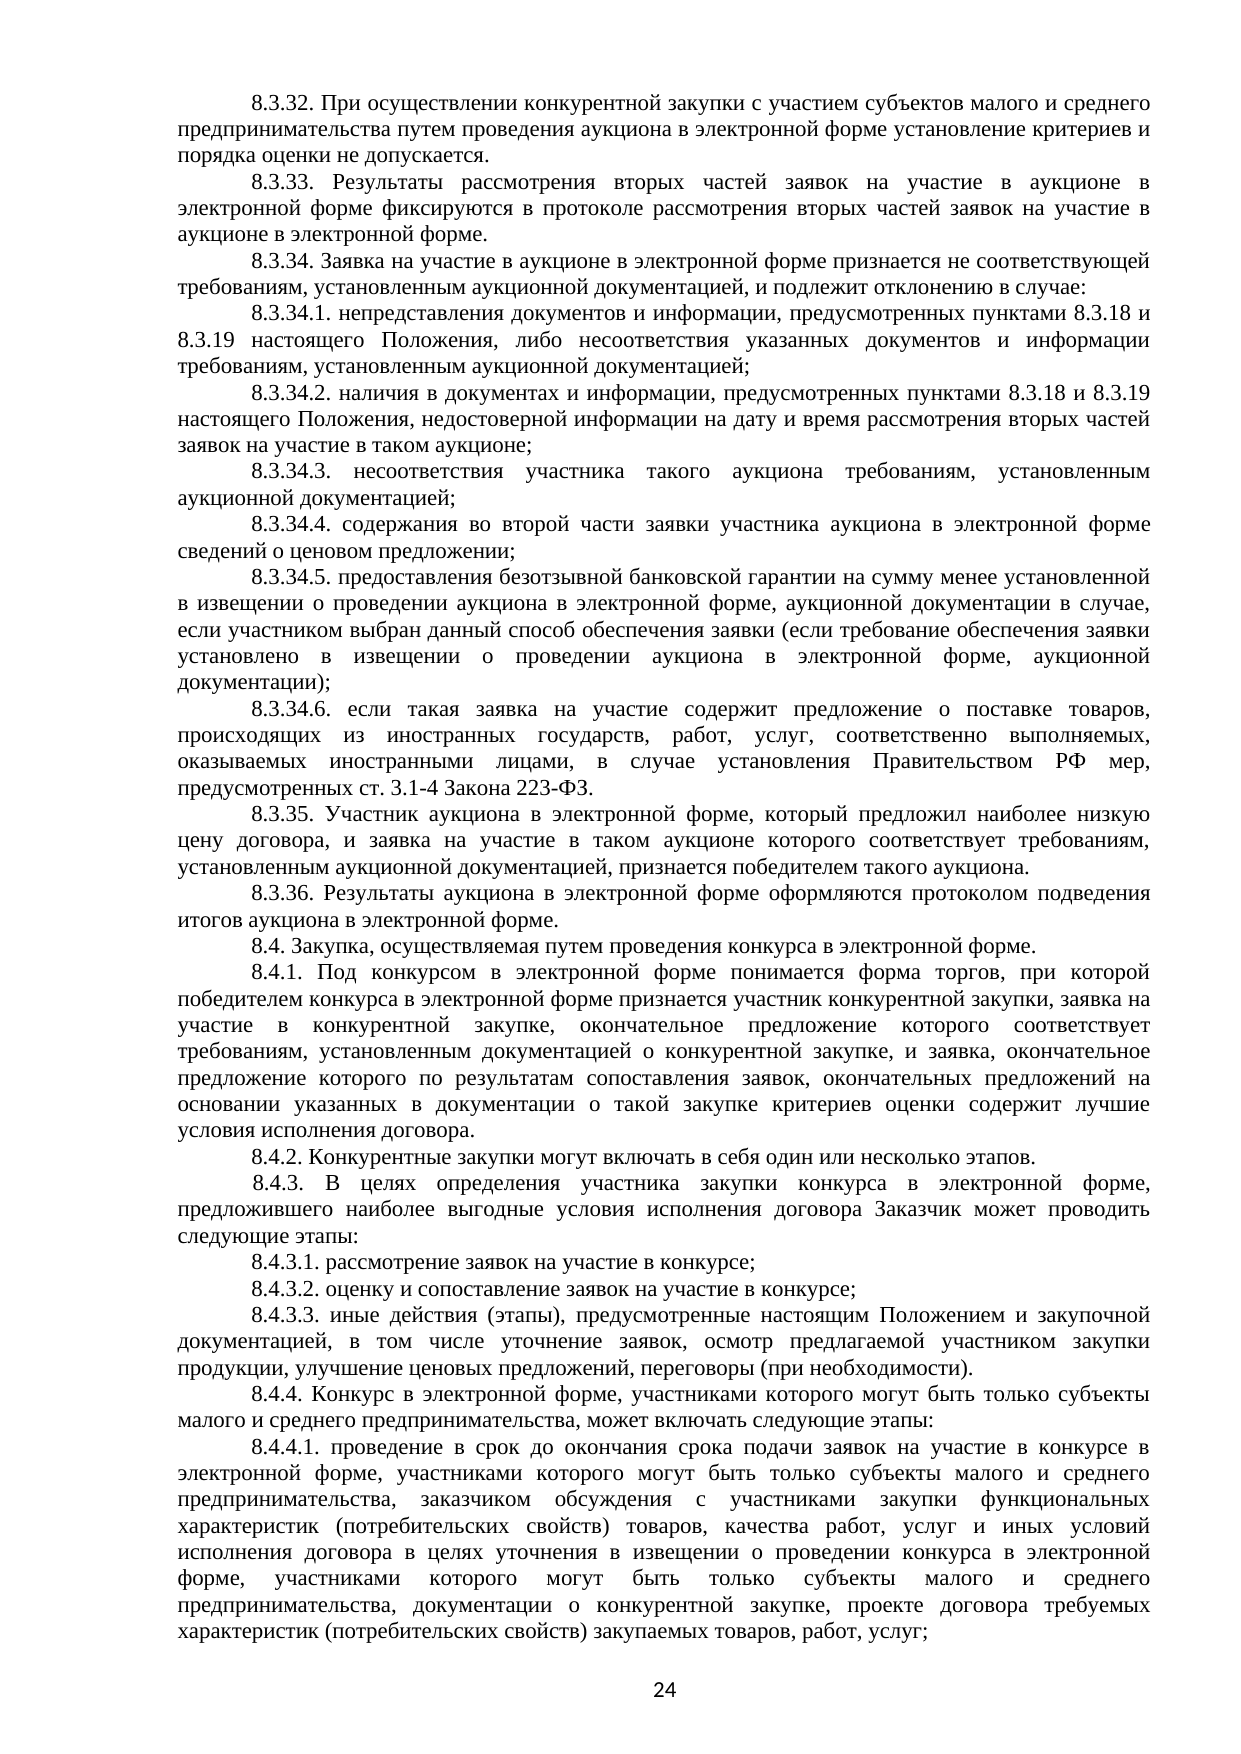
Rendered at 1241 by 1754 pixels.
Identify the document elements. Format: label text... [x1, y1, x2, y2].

text 8.3.33. Результаты рассмотрения вторых частей заявок на участие в аукционе в электронной форме фиксируются в протоколе рассмотрения вторых частей заявок на участие в аукционе в электронной форме. [177, 168, 1152, 247]
text 8.4.3.1. рассмотрение заявок на участие в конкурсе; [177, 1248, 1152, 1274]
text 8.3.36. Результаты аукциона в электронной форме оформляются протоколом подведения итогов аукциона в электронной форме. [177, 879, 1152, 932]
text 8.3.34.2. наличия в документах и информации, предусмотренных пунктами 8.3.18 и 8.3.19 настоящего Положения, недостоверной информации на дату и время рассмотрения вторых частей заявок на участие в таком аукционе; [177, 378, 1152, 458]
list В целях определения участника закупки конкурса в электронной форме, предложившего наиболее выгодные условия исполнения договора Заказчик может проводить следующие этапы: [177, 1169, 1152, 1248]
text 8.4.3.2. оценку и сопоставление заявок на участие в конкурсе; [177, 1274, 1152, 1301]
text 8.4. Закупка, осуществляемая путем проведения конкурса в электронной форме. [177, 932, 1152, 958]
text 8.3.34.6. если такая заявка на участие содержит предложение о поставке товаров, происходящих из иностранных государств, работ, услуг, соответственно выполняемых, оказываемых иностранными лицами, в случае установления Правительством РФ мер, предусмотренных ст. 3.1-4 Закона 223-ФЗ. [177, 695, 1152, 800]
text 8.3.32. При осуществлении конкурентной закупки с участием субъектов малого и среднего предпринимательства путем проведения аукциона в электронной форме установление критериев и порядка оценки не допускается. [177, 89, 1152, 168]
text 8.3.34. Заявка на участие в аукционе в электронной форме признается не соответствующей требованиям, установленным аукционной документацией, и подлежит отклонению в случае: [177, 247, 1152, 299]
text 8.4.4.1. проведение в срок до окончания срока подачи заявок на участие в конкурсе в электронной форме, участниками которого могут быть только субъекты малого и среднего предпринимательства, заказчиком обсуждения с участниками закупки функциональных характеристик (потребительских свойств) товаров, качества работ, услуг и иных условий исполнения договора в целях уточнения в извещении о проведении конкурса в электронной форме, участниками которого могут быть только субъекты малого и среднего предпринимательства, документации о конкурентной закупке, проекте договора требуемых характеристик (потребительских свойств) закупаемых товаров, работ, услуг; [177, 1433, 1152, 1643]
text 8.3.34.5. предоставления безотзывной банковской гарантии на сумму менее установленной в извещении о проведении аукциона в электронной форме, аукционной документации в случае, если участником выбран данный способ обеспечения заявки (если требование обеспечения заявки установлено в извещении о проведении аукциона в электронной форме, аукционной документации); [177, 563, 1152, 695]
text 8.4.2. Конкурентные закупки могут включать в себя один или несколько этапов. [177, 1143, 1152, 1169]
text 8.4.4. Конкурс в электронной форме, участниками которого могут быть только субъекты малого и среднего предпринимательства, может включать следующие этапы: [177, 1380, 1152, 1433]
text 8.3.35. Участник аукциона в электронной форме, который предложил наиболее низкую цену договора, и заявка на участие в таком аукционе которого соответствует требованиям, установленным аукционной документацией, признается победителем такого аукциона. [177, 800, 1152, 879]
text 8.4.3.3. иные действия (этапы), предусмотренные настоящим Положением и закупочной документацией, в том числе уточнение заявок, осмотр предлагаемой участником закупки продукции, улучшение ценовых предложений, переговоры (при необходимости). [177, 1301, 1152, 1380]
text 8.3.34.4. содержания во второй части заявки участника аукциона в электронной форме сведений о ценовом предложении; [177, 510, 1152, 563]
text 8.3.34.1. непредставления документов и информации, предусмотренных пунктами 8.3.18 и 8.3.19 настоящего Положения, либо несоответствия указанных документов и информации требованиям, установленным аукционной документацией; [177, 299, 1152, 378]
text 8.4.1. Под конкурсом в электронной форме понимается форма торгов, при которой победителем конкурса в электронной форме признается участник конкурентной закупки, заявка на участие в конкурентной закупке, окончательное предложение которого соответствует требованиям, установленным документацией о конкурентной закупке, и заявка, окончательное предложение которого по результатам сопоставления заявок, окончательных предложений на основании указанных в документации о такой закупке критериев оценки содержит лучшие условия исполнения договора. [177, 958, 1152, 1143]
text 8.3.34.3. несоответствия участника такого аукциона требованиям, установленным аукционной документацией; [177, 458, 1152, 510]
